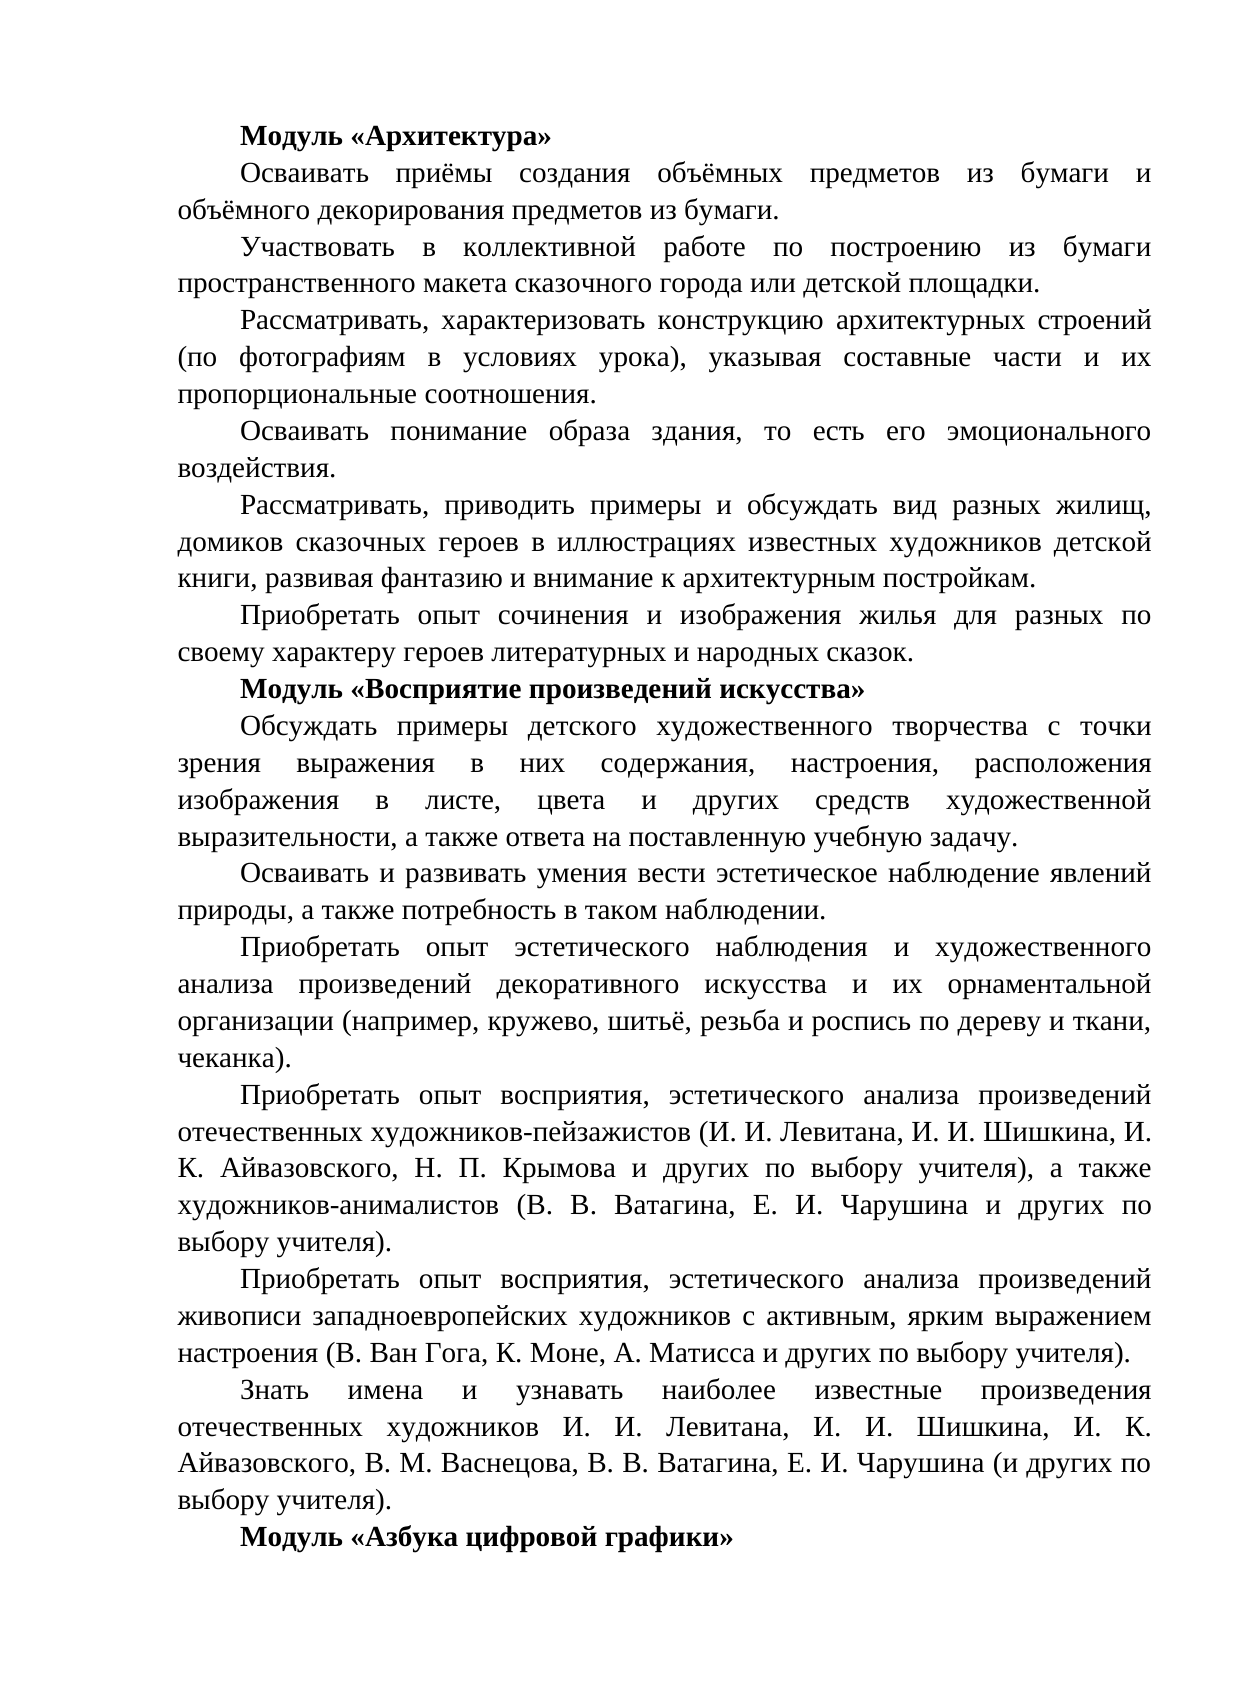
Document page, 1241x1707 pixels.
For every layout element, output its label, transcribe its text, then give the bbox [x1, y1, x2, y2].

text Обсуждать примеры детского художественного творчества с точки зрения выражения в них содержания, настроения, расположения изображения в листе, цвета и других средств художественной выразительности, а также ответа на поставленную учебную задачу. [177, 708, 1152, 852]
text Знать имена и узнавать наиболее известные произведения отечественных художников И. И. Левитана, И. И. Шишкина, И. К. Айвазовского, В. М. Васнецова, В. В. Ватагина, Е. И. Чарушина (и других по выбору учителя). [177, 1372, 1152, 1516]
text Приобретать опыт сочинения и изображения жилья для разных по своему характеру героев литературных и народных сказок. [177, 597, 1152, 668]
text Приобретать опыт эстетического наблюдения и художественного анализа произведений декоративного искусства и их орнаментальной организации (например, кружево, шитьё, резьба и роспись по дереву и ткани, чеканка). [177, 929, 1152, 1073]
text Участвовать в коллективной работе по построению из бумаги пространственного макета сказочного города или детской площадки. [177, 229, 1152, 299]
text Приобретать опыт восприятия, эстетического анализа произведений отечественных художников-пейзажистов (И. И. Левитана, И. И. Шишкина, И. К. Айвазовского, Н. П. Крымова и других по выбору учителя), а также художников-анималистов (В. В. Ватагина, Е. И. Чарушина и других по выбору учителя). [177, 1077, 1152, 1258]
text Рассматривать, приводить примеры и обсуждать вид разных жилищ, домиков сказочных героев в иллюстрациях известных художников детской книги, развивая фантазию и внимание к архитектурным постройкам. [177, 487, 1152, 594]
text Осваивать понимание образа здания, то есть его эмоционального воздействия. [177, 413, 1152, 483]
text Модуль «Азбука цифровой графики» [177, 1519, 1152, 1553]
text Осваивать приёмы создания объёмных предметов из бумаги и объёмного декорирования предметов из бумаги. [177, 155, 1152, 225]
text Осваивать и развивать умения вести эстетическое наблюдение явлений природы, а также потребность в таком наблюдении. [177, 856, 1152, 926]
text Модуль «Восприятие произведений искусства» [177, 671, 1152, 705]
text Рассматривать, характеризовать конструкцию архитектурных строений (по фотографиям в условиях урока), указывая составные части и их пропорциональные соотношения. [177, 302, 1152, 410]
text Приобретать опыт восприятия, эстетического анализа произведений живописи западноевропейских художников с активным, ярким выражением настроения (В. Ван Гога, К. Моне, А. Матисса и других по выбору учителя). [177, 1261, 1152, 1368]
text Модуль «Архитектура» [177, 118, 1152, 152]
